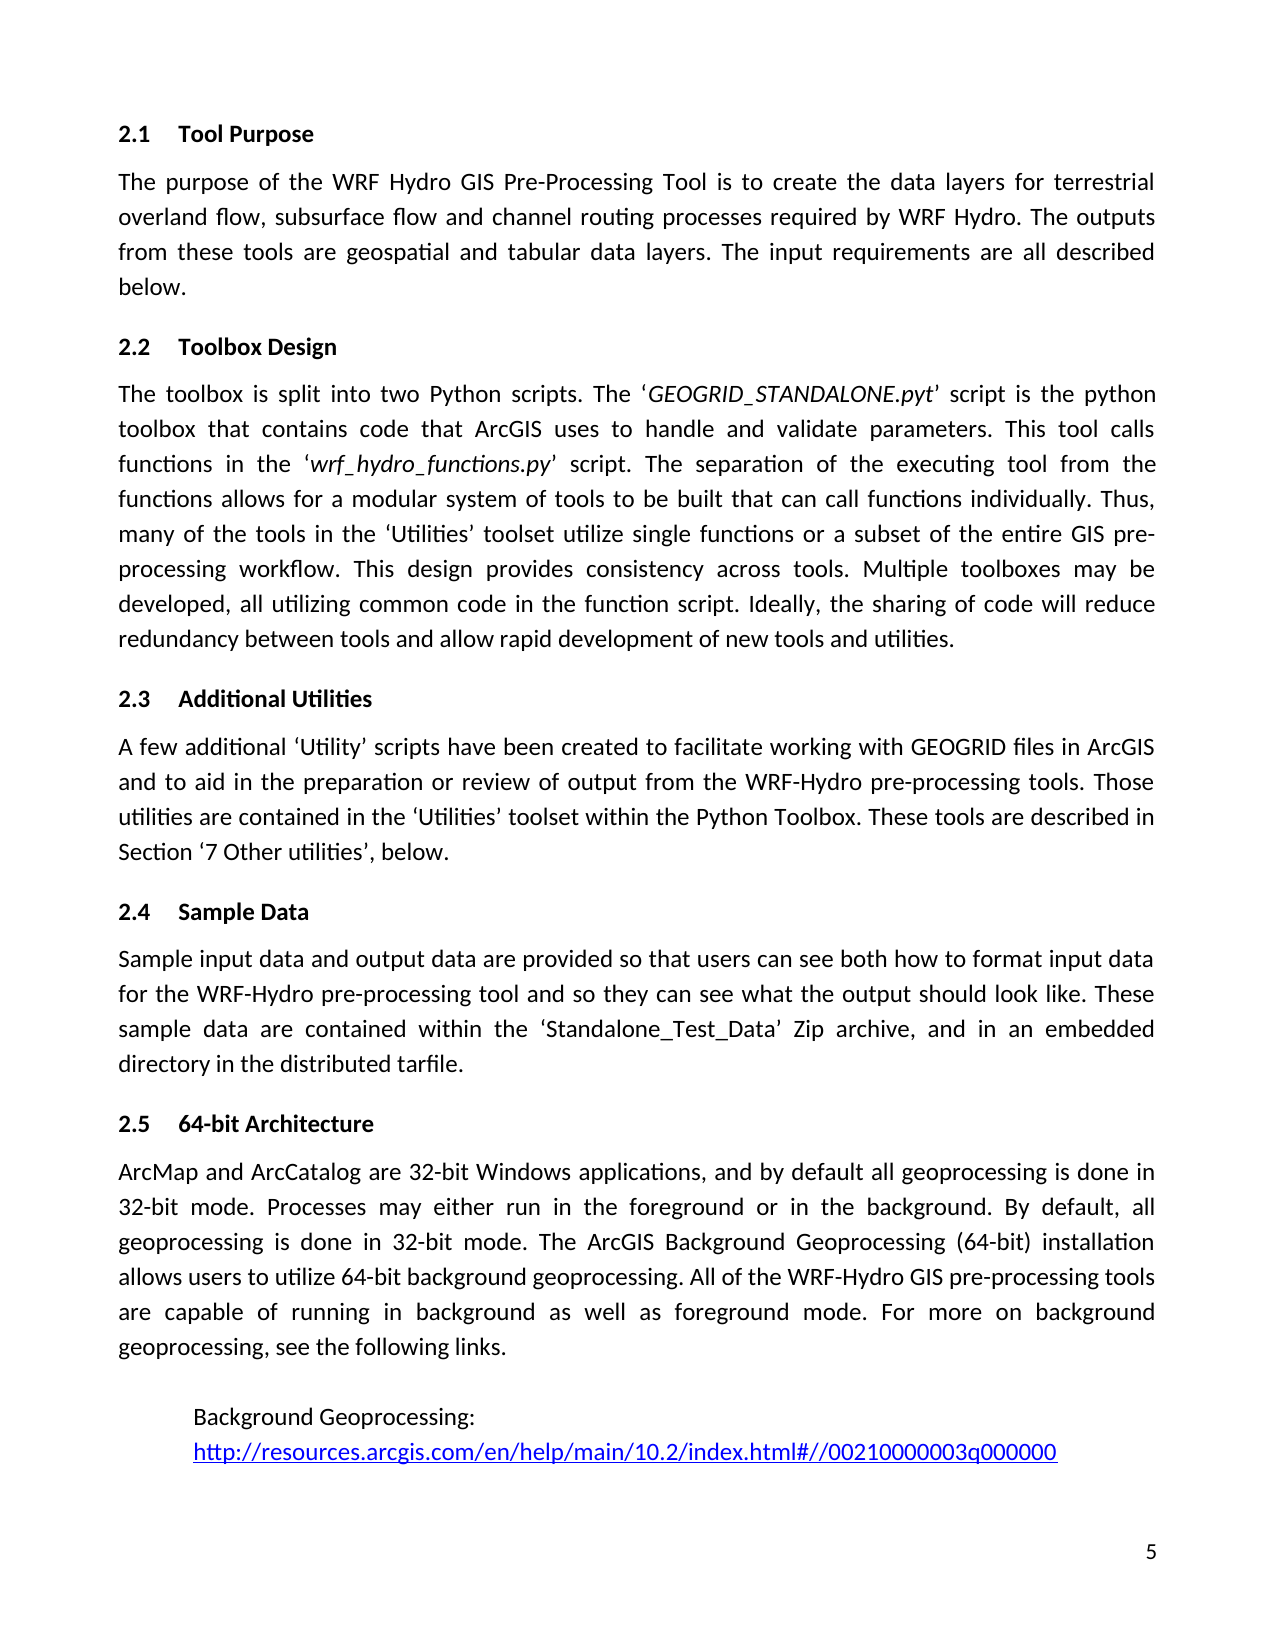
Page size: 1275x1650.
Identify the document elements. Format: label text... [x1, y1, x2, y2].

subtitle Additional Utilities [118, 683, 1157, 714]
text http://resources.arcgis.com/en/help/main/10.2/index.html#//00210000003q000000 [118, 1436, 1157, 1466]
text The purpose of the WRF Hydro GIS Pre-Processing Tool is to create the data layers for terrestrial overland flow, subsurface flow and channel routing processes required by WRF Hydro. The outputs from these tools are geospatial and tabular data layers. The input requirements are all described below. [118, 166, 1157, 301]
text The toolbox is split into two Python scripts. The ‘GEOGRID_STANDALONE.pyt’ script is the python toolbox that contains code that ArcGIS uses to handle and validate parameters. This tool calls functions in the ‘wrf_hydro_functions.py’ script. The separation of the executing tool from the functions allows for a modular system of tools to be built that can call functions individually. Thus, many of the tools in the ‘Utilities’ toolset utilize single functions or a subset of the entire GIS pre-processing workflow. This design provides consistency across tools. Multiple toolboxes may be developed, all utilizing common code in the function script. Ideally, the sharing of code will reduce redundancy between tools and allow rapid development of new tools and utilities. [118, 378, 1157, 654]
text Sample input data and output data are provided so that users can see both how to format input data for the WRF-Hydro pre-processing tool and so they can see what the output should look like. These sample data are contained within the ‘Standalone_Test_Data’ Zip archive, and in an embedded directory in the distributed tarfile. [118, 943, 1157, 1079]
text A few additional ‘Utility’ scripts have been created to facilitate working with GEOGRID files in ArcGIS and to aid in the preparation or review of output from the WRF-Hydro pre-processing tools. Those utilities are contained in the ‘Utilities’ toolset within the Python Toolbox. These tools are described in Section ‘7 Other utilities’, below. [118, 731, 1157, 866]
subtitle Tool Purpose [118, 118, 1157, 149]
text Background Geoprocessing: [118, 1401, 1157, 1431]
subtitle Toolbox Design [118, 331, 1157, 361]
subtitle 64-bit Architecture [118, 1108, 1157, 1139]
subtitle Sample Data [118, 896, 1157, 926]
text ArcMap and ArcCatalog are 32-bit Windows applications, and by default all geoprocessing is done in 32-bit mode. Processes may either run in the foreground or in the background. By default, all geoprocessing is done in 32-bit mode. The ArcGIS Background Geoprocessing (64-bit) installation allows users to utilize 64-bit background geoprocessing. All of the WRF-Hydro GIS pre-processing tools are capable of running in background as well as foreground mode. For more on background geoprocessing, see the following links. [118, 1156, 1157, 1361]
